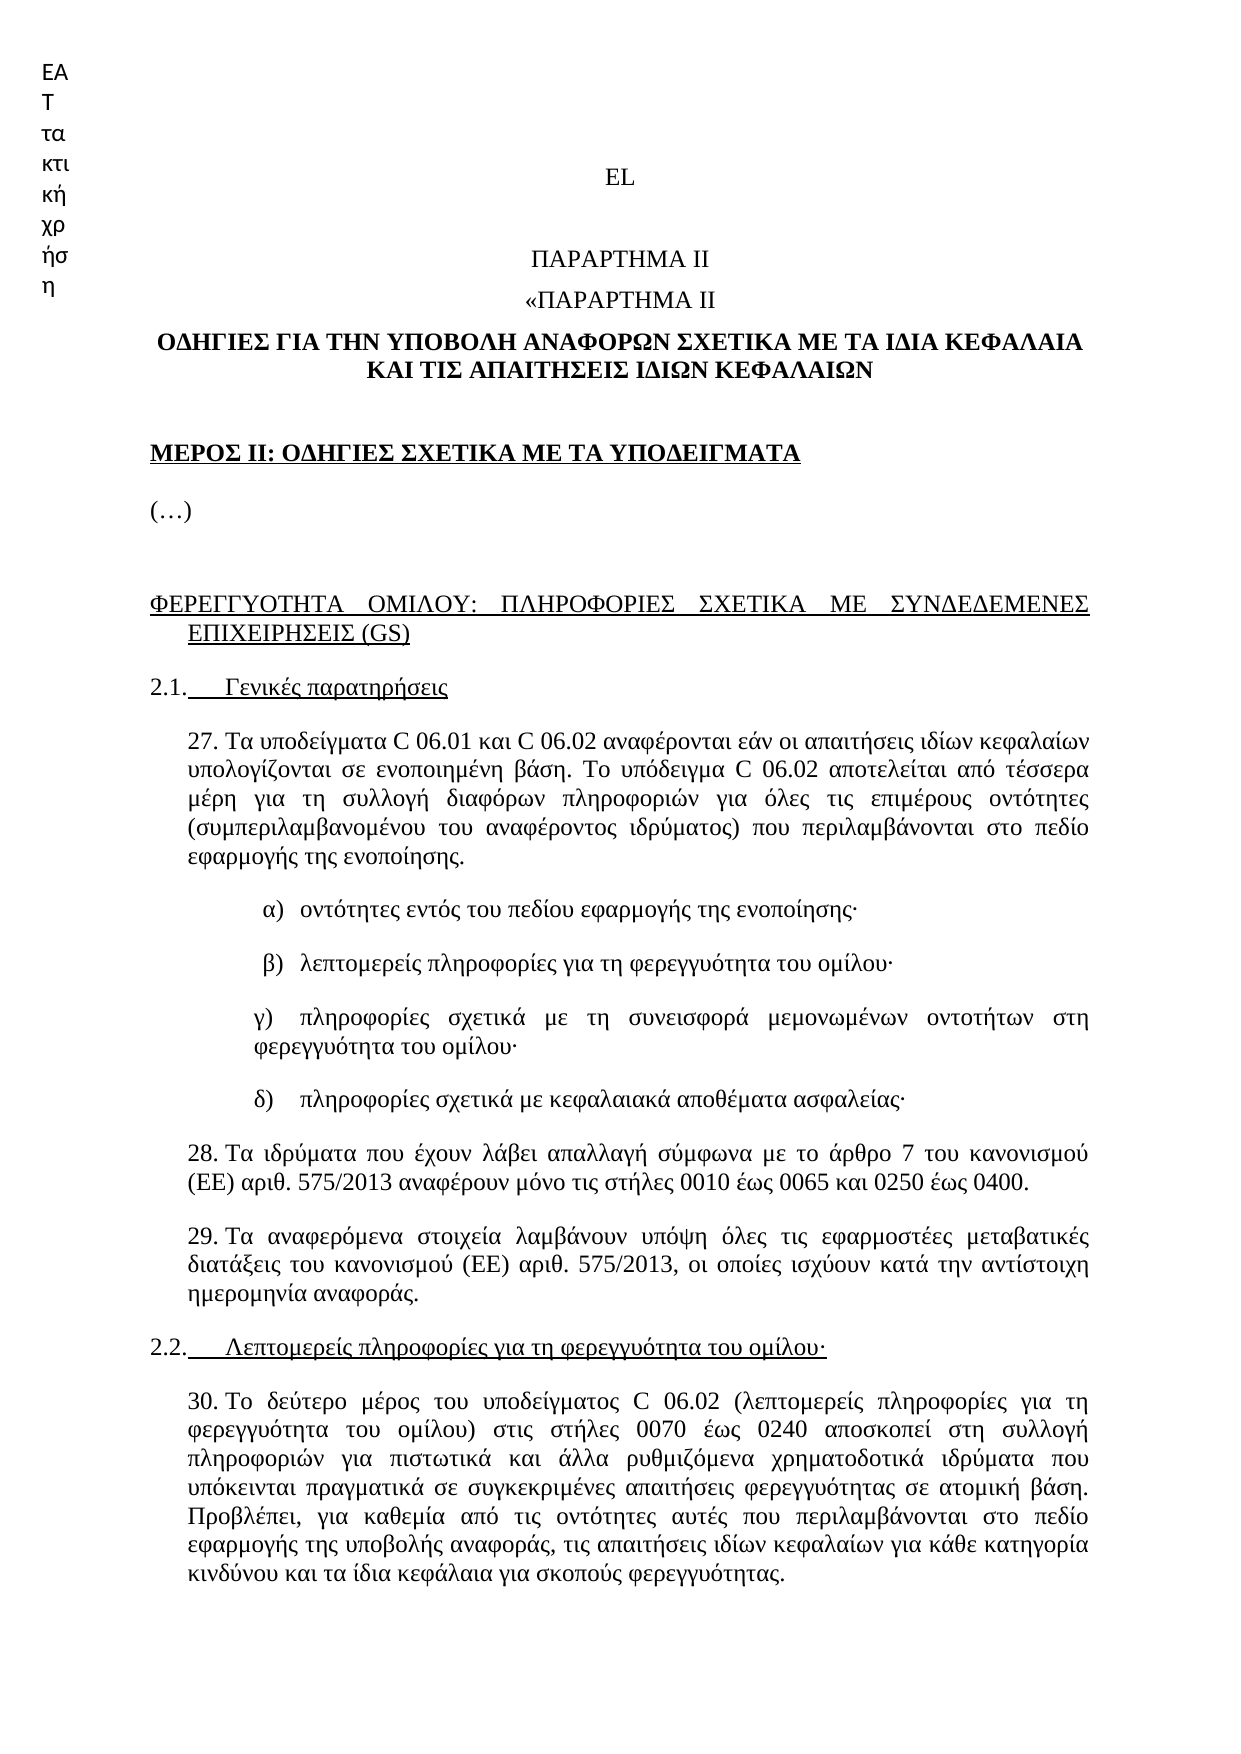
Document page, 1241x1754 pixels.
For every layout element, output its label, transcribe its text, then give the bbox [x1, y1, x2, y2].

list β) λεπτομερείς πληροφορίες για τη φερεγγυότητα του ομίλου· [225, 948, 1090, 977]
list γ) πληροφορίες σχετικά με τη συνεισφορά μεμονωμένων οντοτήτων στη φερεγγυότητα του ομίλου· [253, 1002, 1090, 1059]
text ΟΔΗΓΙΕΣ ΓΙΑ ΤΗΝ ΥΠΟΒΟΛΗ ΑΝΑΦΟΡΩΝ ΣΧΕΤΙΚΑ ΜΕ ΤΑ ΙΔΙΑ ΚΕΦΑΛΑΙΑ ΚΑΙ ΤΙΣ ΑΠΑΙΤΗΣΕΙΣ ΙΔΙΩΝ ΚΕΦΑΛΑΙΩΝ [150, 327, 1090, 384]
list δ) πληροφορίες σχετικά με κεφαλαιακά αποθέματα ασφαλείας· [253, 1084, 1090, 1113]
list α) οντότητες εντός του πεδίου εφαρμογής της ενοποίησης· [262, 894, 1090, 923]
text ΠΑΡΑΡΤΗΜΑ II [150, 244, 1090, 273]
text ΜΕΡΟΣ II: ΟΔΗΓΙΕΣ ΣΧΕΤΙΚΑ ΜΕ ΤΑ ΥΠΟΔΕΙΓΜΑΤΑ [150, 438, 1090, 466]
list ΦΕΡΕΓΓΥΟΤΗΤΑ ΟΜΙΛΟΥ: ΠΛΗΡΟΦΟΡΙΕΣ ΣΧΕΤΙΚΑ ΜΕ ΣΥΝΔΕΔΕΜΕΝΕΣ ΕΠΙΧΕΙΡΗΣΕΙΣ (GS) [150, 589, 1090, 614]
list ΦΕΡΕΓΓΥΟΤΗΤΑ ΟΜΙΛΟΥ: ΠΛΗΡΟΦΟΡΙΕΣ ΣΧΕΤΙΚΑ ΜΕ ΣΥΝΔΕΔΕΜΕΝΕΣ ΕΠΙΧΕΙΡΗΣΕΙΣ (GS) [150, 616, 1090, 647]
text EL [150, 162, 1090, 191]
list 2.1. Γενικές παρατηρήσεις [150, 672, 1090, 701]
text «ΠΑΡΑΡΤΗΜΑ II [150, 286, 1090, 314]
text (…) [150, 495, 1090, 524]
list 2.2. Λεπτομερείς πληροφορίες για τη φερεγγυότητα του ομίλου· [150, 1332, 1090, 1361]
